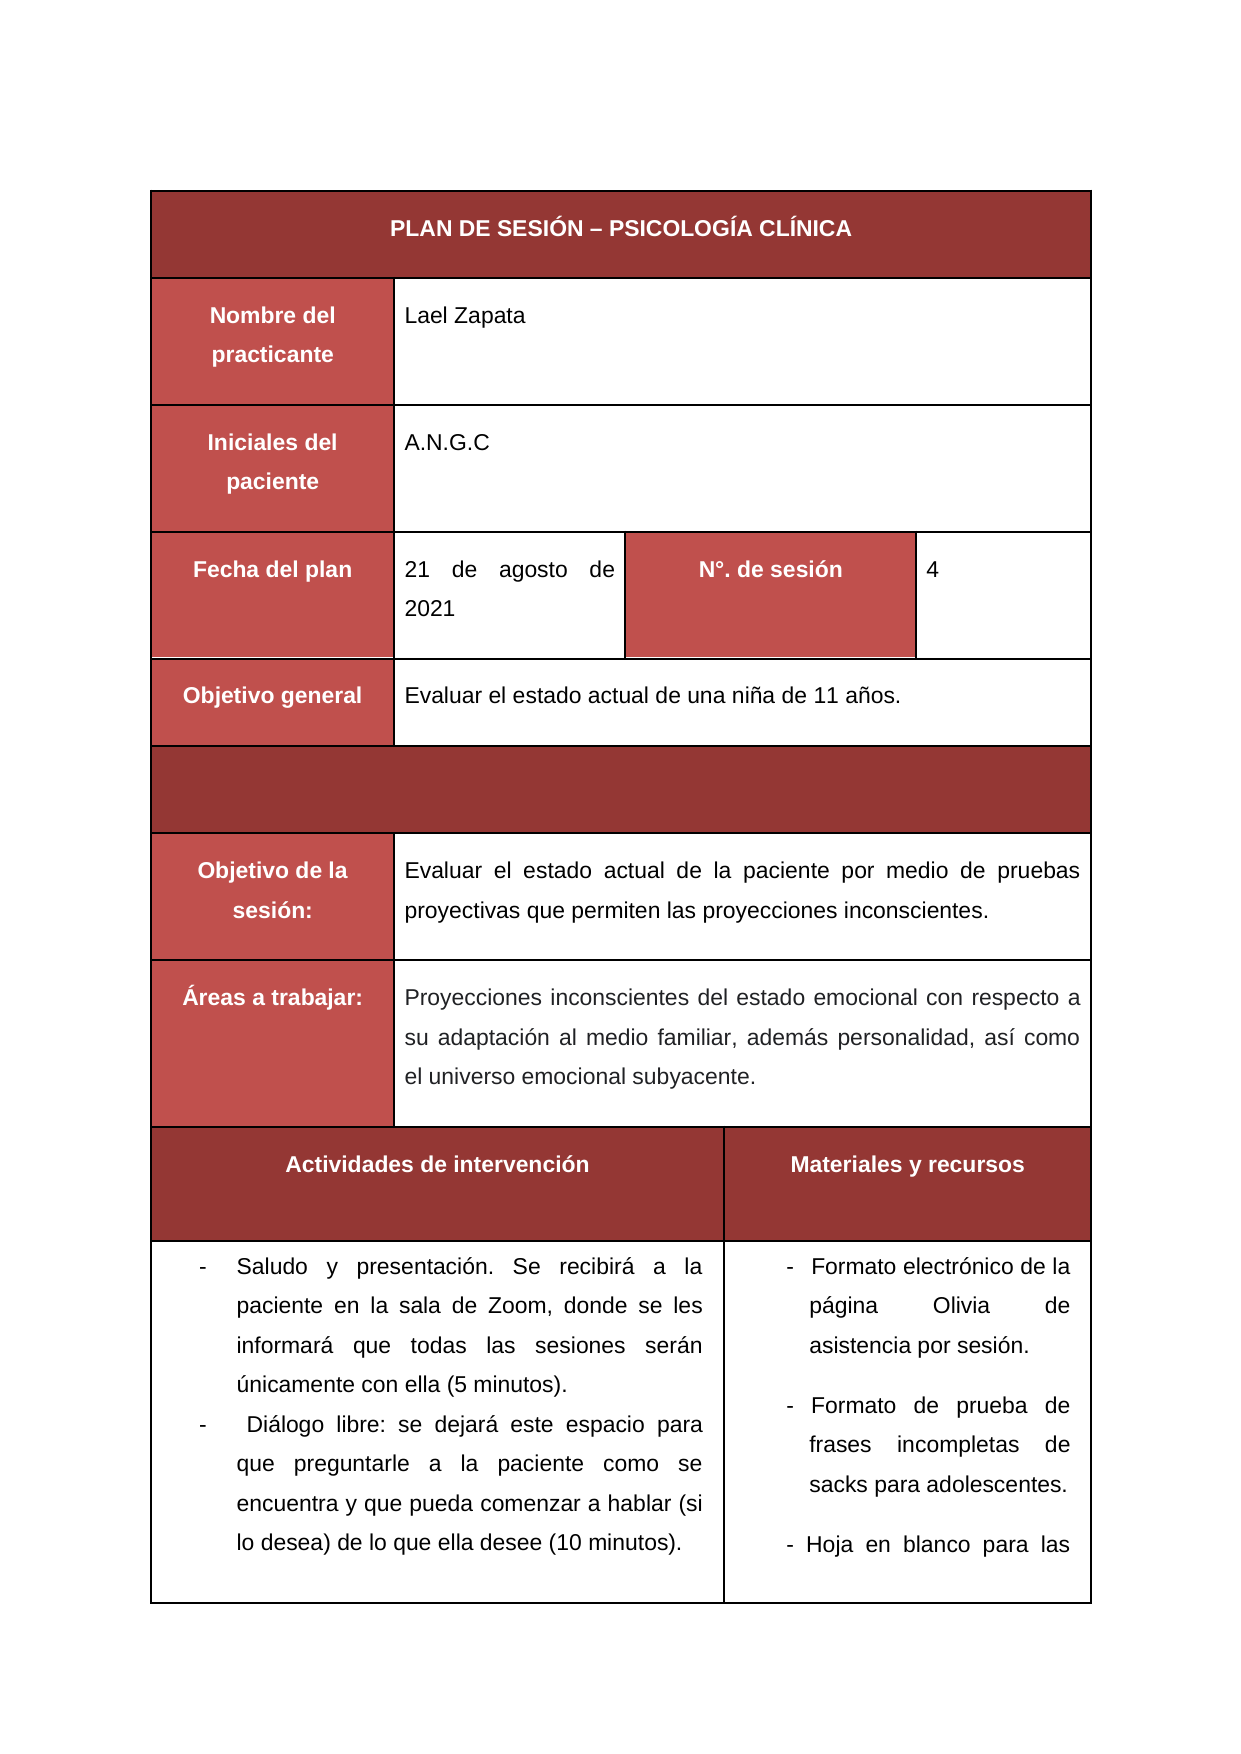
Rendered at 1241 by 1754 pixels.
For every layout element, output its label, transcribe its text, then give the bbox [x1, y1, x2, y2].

table_cell Fecha del plan [152, 533, 393, 657]
table_cell Actividades de intervención [152, 1128, 723, 1240]
table_cell Objetivo general [152, 660, 393, 745]
table_cell Evaluar el estado actual de la paciente por medio de pruebas proyectivas que permiten las proyecciones inconscientes. [395, 834, 1090, 959]
table_cell Lael Zapata [395, 279, 1090, 404]
table_cell 4 [917, 533, 1090, 657]
table_cell N°. de sesión [626, 533, 915, 657]
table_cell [152, 1242, 723, 1602]
table_cell Proyecciones inconscientes del estado emocional con respecto a su adaptación al medio familiar, además personalidad, así como el universo emocional subyacente. [395, 961, 1090, 1126]
table_cell Materiales y recursos [725, 1128, 1090, 1240]
table_header PLAN DE SESIÓN – PSICOLOGÍA CLÍNICA [152, 192, 1090, 277]
table_cell Áreas a trabajar: [152, 961, 393, 1126]
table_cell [725, 1242, 1090, 1602]
table_cell [152, 747, 1090, 832]
table_cell Nombre del practicante [152, 279, 393, 404]
table_cell 21 de agosto de 2021 [395, 533, 624, 657]
table_cell A.N.G.C [395, 406, 1090, 531]
table_cell Iniciales del paciente [152, 406, 393, 531]
table_cell Evaluar el estado actual de una niña de 11 años. [395, 660, 1090, 745]
table_cell Objetivo de la sesión: [152, 834, 393, 959]
